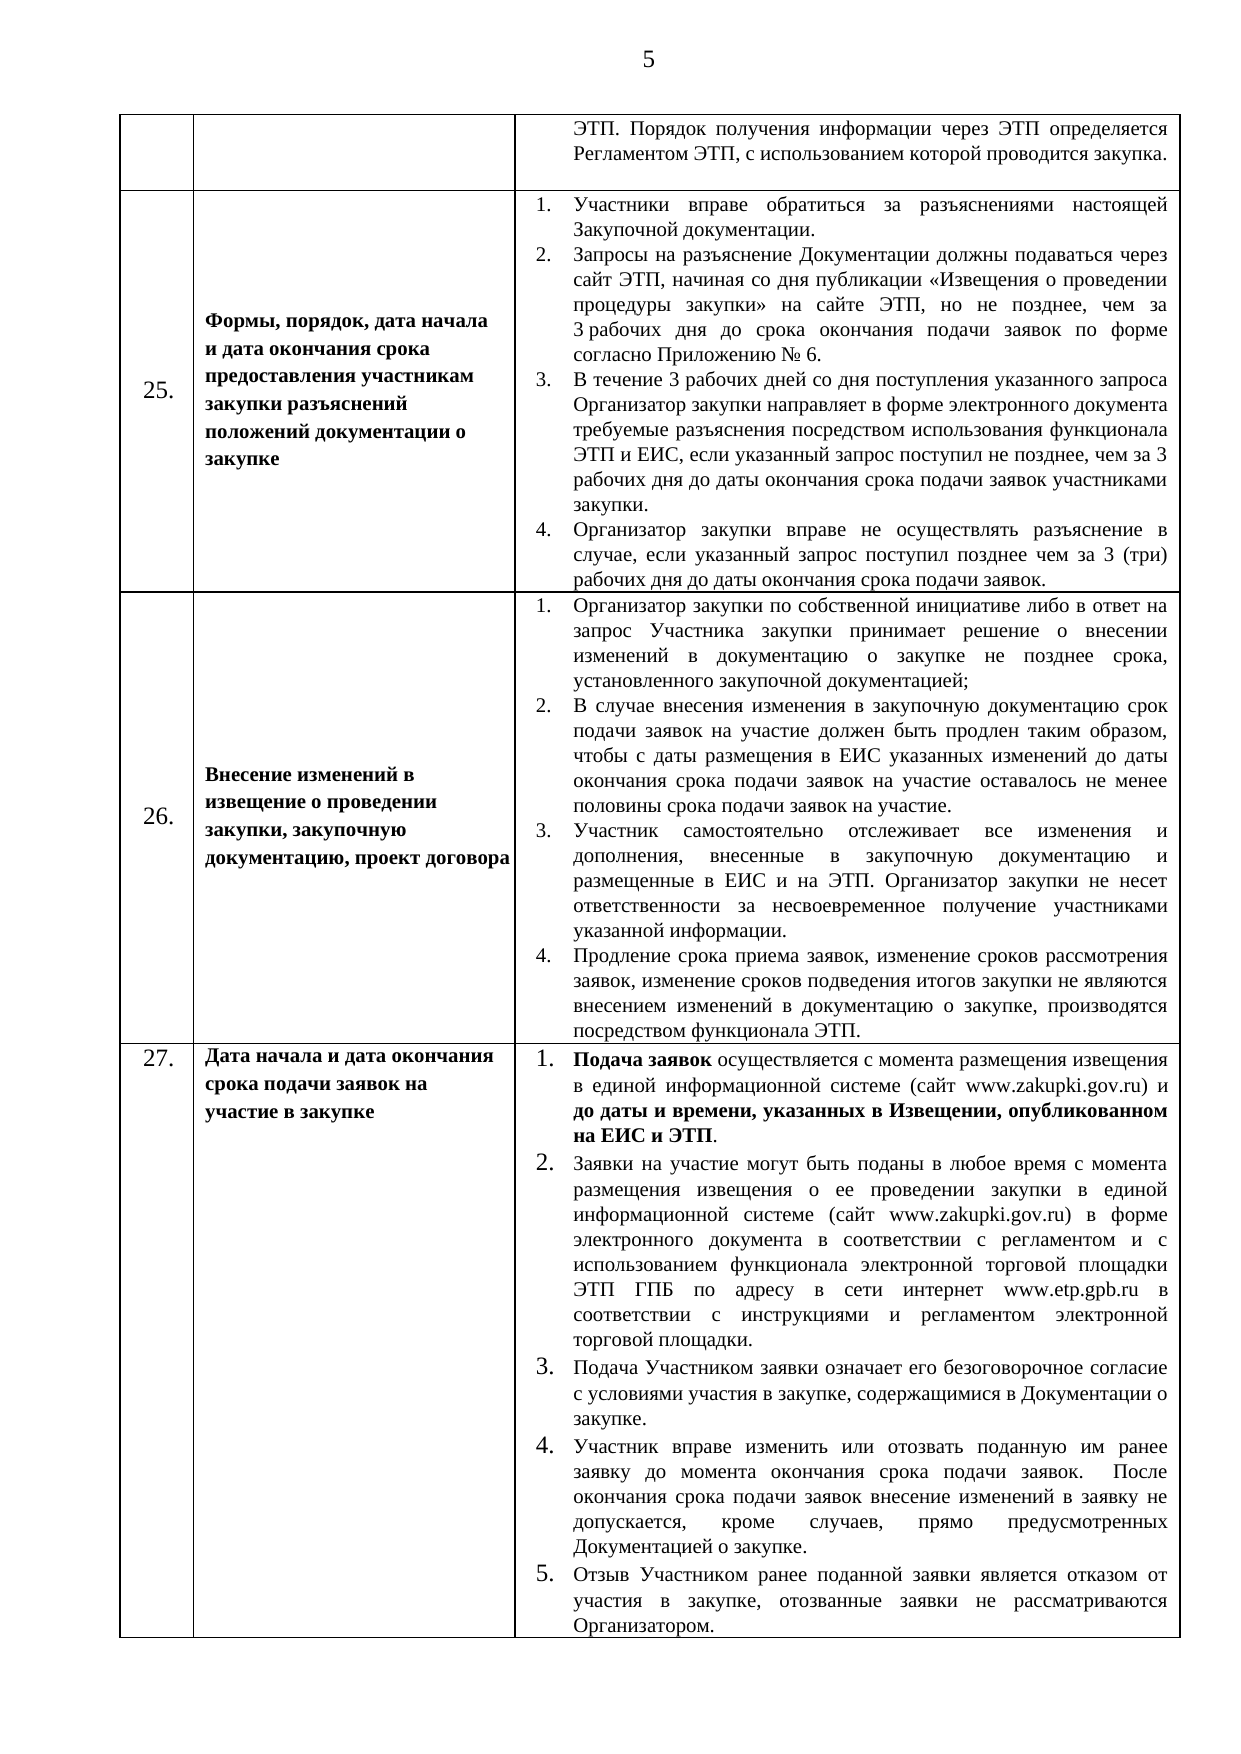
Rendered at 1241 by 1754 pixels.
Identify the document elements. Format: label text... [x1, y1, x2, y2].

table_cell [516, 115, 1179, 190]
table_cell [194, 115, 514, 190]
table_cell [121, 593, 193, 1042]
table_cell Внесение изменений в извещение о проведении закупки, закупочную документацию, проект договора [194, 593, 514, 1042]
table_cell Участники вправе обратиться за разъяснениями настоящей Закупочной документации. Запросы на разъяснение Документации должны подаваться через сайт ЭТП, начиная со дня публикации «Извещения о проведении процедуры закупки» на сайте ЭТП, но не позднее, чем за 3 рабочих дня до срока окончания подачи заявок по форме согласно Приложению № 6. В течение 3 рабочих дней со дня поступления указанного запроса Организатор закупки направляет в форме электронного документа требуемые разъяснения посредством использования функционала ЭТП и ЕИС, если указанный запрос поступил не позднее, чем за 3 рабочих дня до даты окончания срока подачи заявок участниками закупки. Организатор закупки вправе не осуществлять разъяснение в случае, если указанный запрос поступил позднее чем за 3 (три) рабочих дня до даты окончания срока подачи заявок. [516, 191, 1179, 591]
table_cell [121, 1044, 193, 1637]
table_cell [516, 1044, 1179, 1637]
table_cell [121, 191, 193, 591]
table_cell Формы, порядок, дата начала и дата окончания срока предоставления участникам закупки разъяснений положений документации о закупке [194, 191, 514, 591]
table_cell [121, 115, 193, 190]
table_cell Организатор закупки по собственной инициативе либо в ответ на запрос Участника закупки принимает решение о внесении изменений в документацию о закупке не позднее срока, установленного закупочной документацией; В случае внесения изменения в закупочную документацию срок подачи заявок на участие должен быть продлен таким образом, чтобы с даты размещения в ЕИС указанных изменений до даты окончания срока подачи заявок на участие оставалось не менее половины срока подачи заявок на участие. Участник самостоятельно отслеживает все изменения и дополнения, внесенные в закупочную документацию и размещенные в ЕИС и на ЭТП. Организатор закупки не несет ответственности за несвоевременное получение участниками указанной информации. Продление срока приема заявок, изменение сроков рассмотрения заявок, изменение сроков подведения итогов закупки не являются внесением изменений в документацию о закупке, производятся посредством функционала ЭТП. [516, 593, 1179, 1042]
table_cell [194, 1044, 514, 1637]
